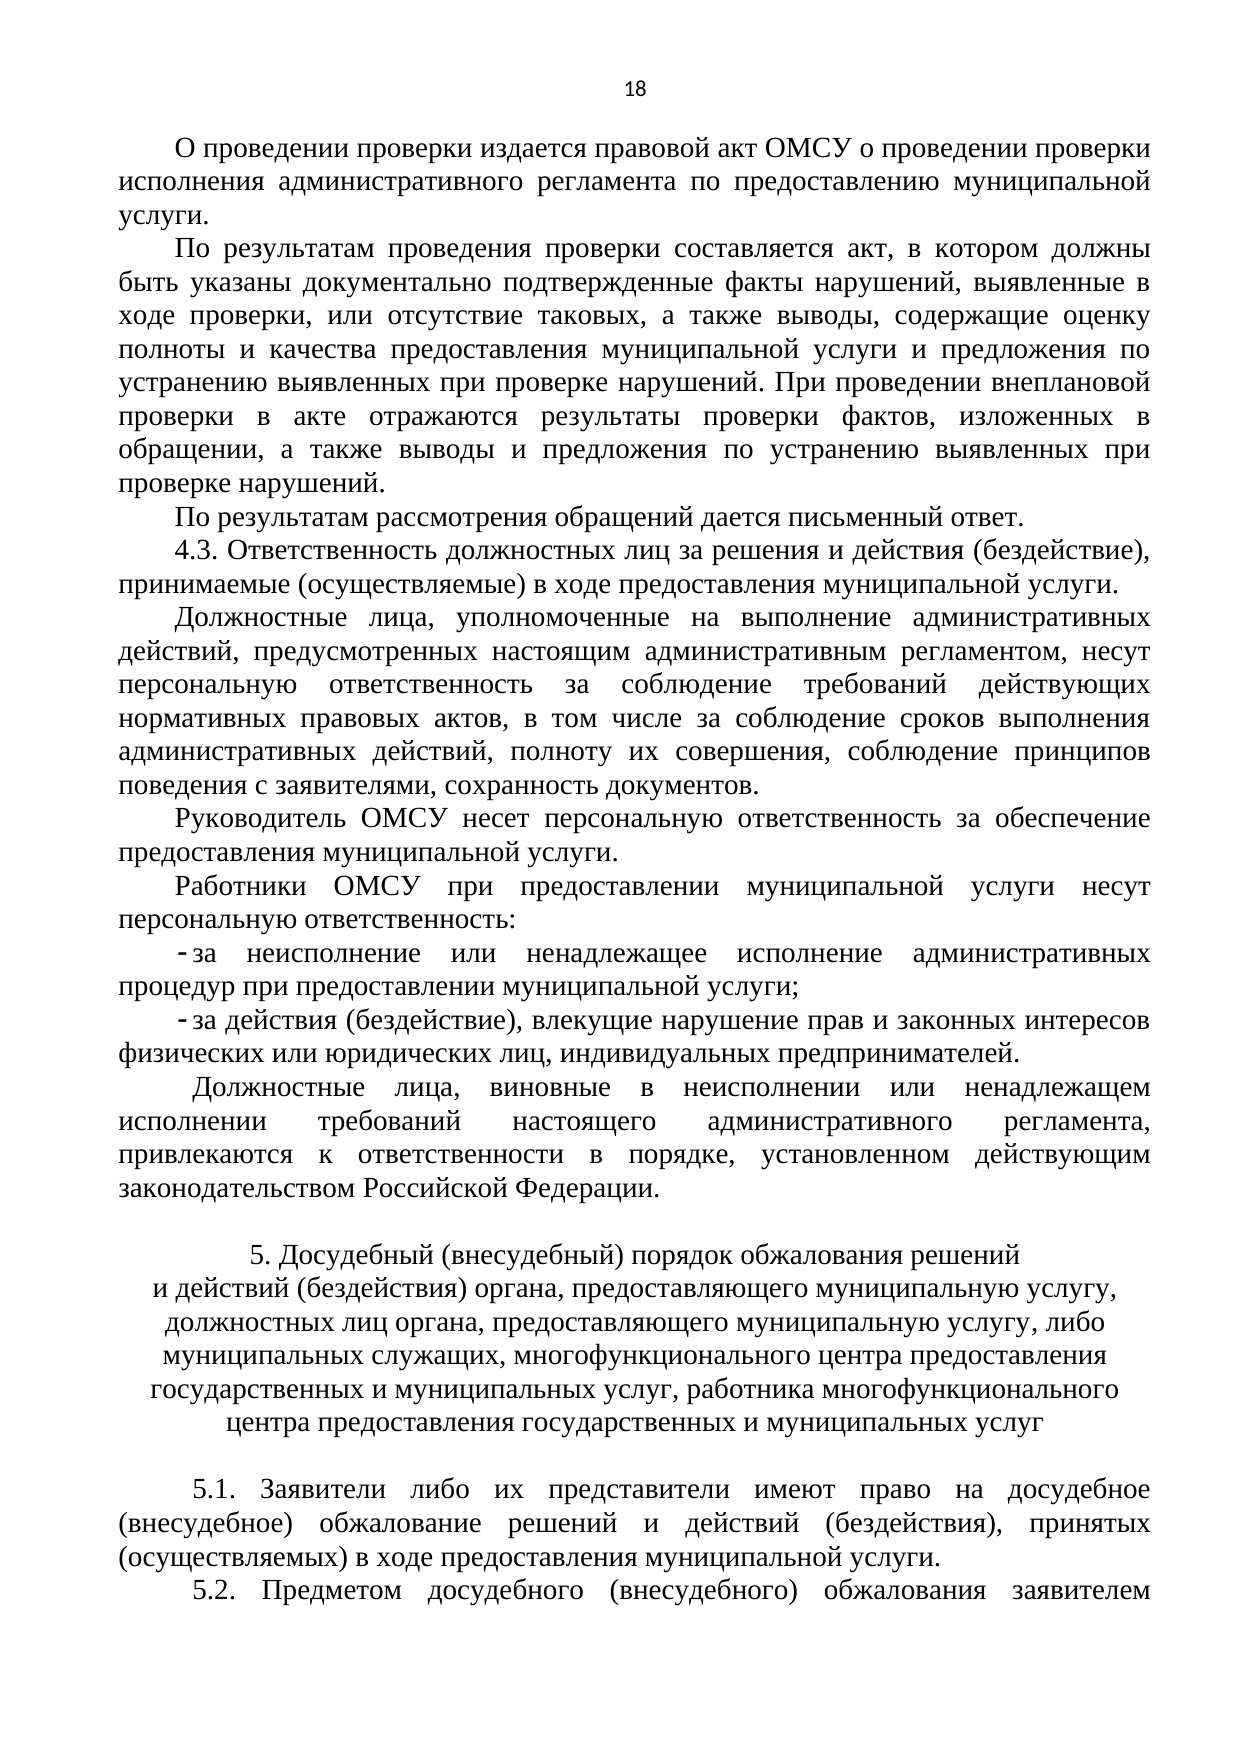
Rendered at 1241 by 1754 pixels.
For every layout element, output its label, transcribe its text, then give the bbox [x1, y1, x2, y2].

text Должностные лица, уполномоченные на выполнение административных действий, предусмотренных настоящим административным регламентом, несут персональную ответственность за соблюдение требований действующих нормативных правовых актов, в том числе за соблюдение сроков выполнения административных действий, полноту их совершения, соблюдение принципов поведения с заявителями, сохранность документов. [118, 599, 1152, 801]
text 5. Досудебный (внесудебный) порядок обжалования решений [118, 1237, 1152, 1270]
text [118, 1572, 1152, 1606]
text По результатам проведения проверки составляется акт, в котором должны быть указаны документально подтвержденные факты нарушений, выявленные в ходе проверки, или отсутствие таковых, а также выводы, содержащие оценку полноты и качества предоставления муниципальной услуги и предложения по устранению выявленных при проверке нарушений. При проведении внеплановой проверки в акте отражаются результаты проверки фактов, изложенных в обращении, а также выводы и предложения по устранению выявленных при проверке нарушений. [118, 230, 1152, 499]
text и действий (бездействия) органа, предоставляющего муниципальную услугу, должностных лиц органа, предоставляющего муниципальную услугу, либо муниципальных служащих, многофункционального центра предоставления государственных и муниципальных услуг, работника многофункционального центра предоставления государственных и муниципальных услуг [118, 1270, 1152, 1438]
text По результатам рассмотрения обращений дается письменный ответ. [118, 499, 1152, 532]
text Работники ОМСУ при предоставлении муниципальной услуги несут персональную ответственность: [118, 868, 1152, 935]
list за неисполнение или ненадлежащее исполнение административных процедур при предоставлении муниципальной услуги; [118, 935, 1152, 1002]
text Руководитель ОМСУ несет персональную ответственность за обеспечение предоставления муниципальной услуги. [118, 801, 1152, 868]
text О проведении проверки издается правовой акт ОМСУ о проведении проверки исполнения административного регламента по предоставлению муниципальной услуги. [118, 130, 1152, 230]
text Должностные лица, виновные в неисполнении или ненадлежащем исполнении требований настоящего административного регламента, привлекаются к ответственности в порядке, установленном действующим законодательством Российской Федерации. [118, 1069, 1152, 1203]
text 4.3. Ответственность должностных лиц за решения и действия (бездействие), принимаемые (осуществляемые) в ходе предоставления муниципальной услуги. [118, 532, 1152, 599]
text 5.1. Заявители либо их представители имеют право на досудебное (внесудебное) обжалование решений и действий (бездействия), принятых (осуществляемых) в ходе предоставления муниципальной услуги. [118, 1472, 1152, 1572]
list за действия (бездействие), влекущие нарушение прав и законных интересов физических или юридических лиц, индивидуальных предпринимателей. [118, 1002, 1152, 1069]
